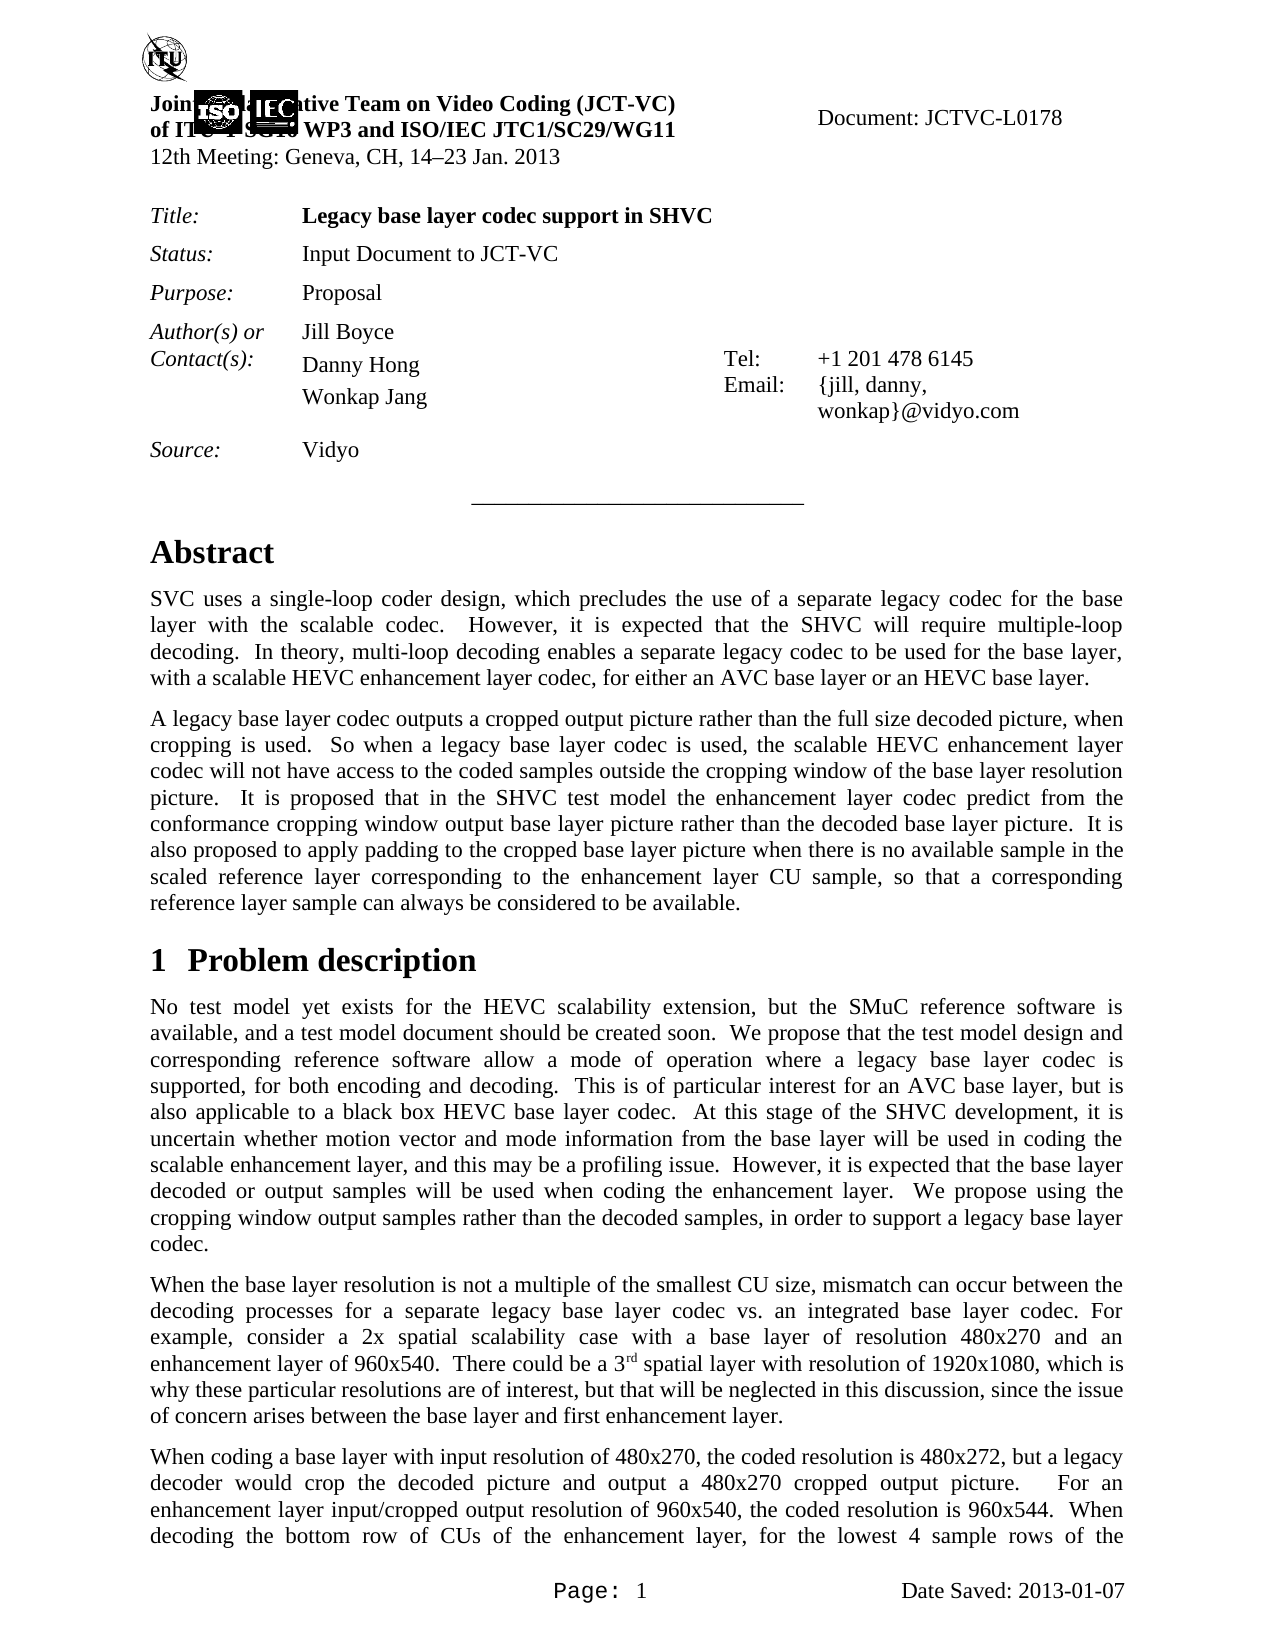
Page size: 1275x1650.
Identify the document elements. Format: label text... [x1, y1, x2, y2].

text No test model yet exists for the HEVC scalability extension, but the SMuC reference software is available, and a test model document should be created soon. We propose that the test model design and corresponding reference software allow a mode of operation where a legacy base layer codec is supported, for both encoding and decoding. This is of particular interest for an AVC base layer, but is also applicable to a black box HEVC base layer codec. At this stage of the SHVC development, it is uncertain whether motion vector and mode information from the base layer will be used in coding the scalable enhancement layer, and this may be a profiling issue. However, it is expected that the base layer decoded or output samples will be used when coding the enhancement layer. We propose using the cropping window output samples rather than the decoded samples, in order to support a legacy base layer codec. [150, 993, 1125, 1257]
text When the base layer resolution is not a multiple of the smallest CU size, mismatch can occur between the decoding processes for a separate legacy base layer codec vs. an integrated base layer codec. For example, consider a 2x spatial scalability case with a base layer of resolution 480x270 and an enhancement layer of 960x540. There could be a 3rd spatial layer with resolution of 1920x1080, which is why these particular resolutions are of interest, but that will be neglected in this discussion, since the issue of concern arises between the base layer and first enhancement layer. [150, 1271, 1125, 1429]
subtitle Problem description [150, 941, 1125, 979]
table_cell Status: [139, 234, 291, 273]
table_cell Purpose: [139, 273, 291, 312]
table_cell +1 201 478 6145 {jill, danny, wonkap}@vidyo.com [806, 312, 1136, 430]
table_cell Proposal [291, 273, 1136, 312]
subtitle Abstract [150, 533, 1125, 571]
table_header Joint Collaborative Team on Video Coding (JCT-VC) of ITU-T SG16 WP3 and ISO/IEC JTC1/SC29/WG11 12th Meeting: Geneva, CH, 14–23 Jan. 2013 [139, 90, 806, 169]
table_cell Jill Boyce Danny Hong Wonkap Jang [291, 312, 712, 430]
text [150, 1443, 1125, 1548]
table_header Document: JCTVC-L0178 [806, 90, 1136, 169]
table_header Title: [139, 195, 291, 234]
table_cell Source: [139, 430, 291, 469]
table_cell Input Document to JCT-VC [291, 234, 1136, 273]
text SVC uses a single-loop coder design, which precludes the use of a separate legacy codec for the base layer with the scalable codec. However, it is expected that the SHVC will require multiple-loop decoding. In theory, multi-loop decoding enables a separate legacy codec to be used for the base layer, with a scalable HEVC enhancement layer codec, for either an AVC base layer or an HEVC base layer. [150, 585, 1125, 691]
table_header Legacy base layer codec support in SHVC [291, 195, 1136, 234]
text A legacy base layer codec outputs a cropped output picture rather than the full size decoded picture, when cropping is used. So when a legacy base layer codec is used, the scalable HEVC enhancement layer codec will not have access to the coded samples outside the cropping window of the base layer resolution picture. It is proposed that in the SHVC test model the enhancement layer codec predict from the conformance cropping window output base layer picture rather than the decoded base layer picture. It is also proposed to apply padding to the cropped base layer picture when there is no available sample in the scaled reference layer corresponding to the enhancement layer CU sample, so that a corresponding reference layer sample can always be considered to be available. [150, 705, 1125, 916]
table_cell Author(s) or Contact(s): [139, 312, 291, 430]
text _____________________________ [150, 481, 1125, 508]
table_cell Tel: Email: [713, 312, 806, 430]
picture [250, 90, 299, 134]
picture [194, 90, 243, 134]
table_cell Vidyo [291, 430, 1136, 469]
